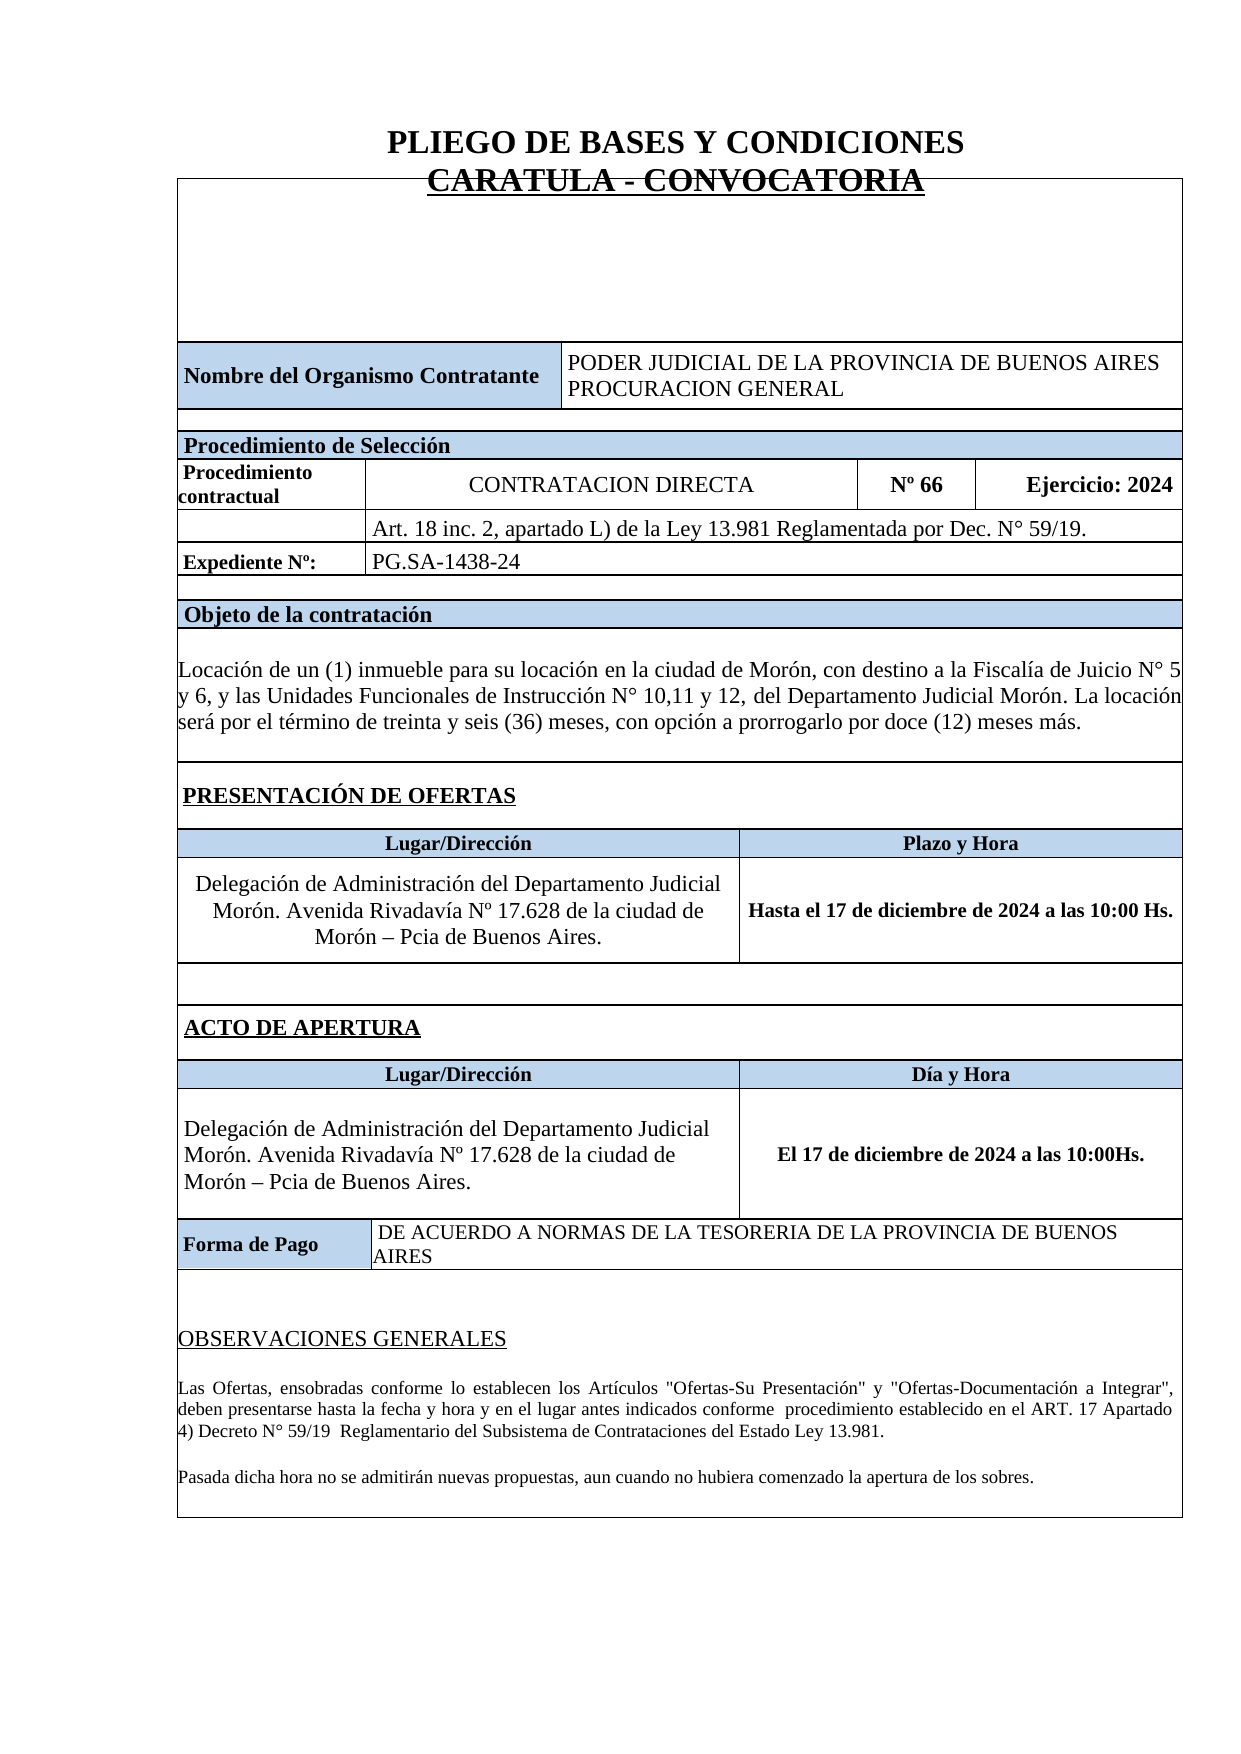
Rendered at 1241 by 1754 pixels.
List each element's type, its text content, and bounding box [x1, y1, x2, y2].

table_cell Lugar/Dirección [178, 1061, 739, 1088]
table_cell DE ACUERDO A NORMAS DE LA TESORERIA DE LA PROVINCIA DE BUENOS AIRES [372, 1220, 1182, 1268]
table_cell Expediente Nº: [178, 543, 365, 574]
table_cell PODER JUDICIAL DE LA PROVINCIA DE BUENOS AIRES PROCURACION GENERAL [562, 343, 1182, 408]
table_cell Procedimiento contractual [178, 460, 365, 508]
table_cell Art. 18 inc. 2, apartado L) de la Ley 13.981 Reglamentada por Dec. N° 59/19. [366, 510, 1182, 541]
table_cell Locación de un (1) inmueble para su locación en la ciudad de Morón, con destino a la Fiscalía de Juicio N° 5 y 6, y las Unidades Funcionales de Instrucción N° 10,11 y 12, del Departamento Judicial Morón. La locación será por el término de treinta y seis (36) meses, con opción a prorrogarlo por doce (12) meses más. [178, 629, 1182, 761]
table_cell Hasta el 17 de diciembre de 2024 a las 10:00 Hs. [740, 858, 1182, 962]
table_cell Nº 66 [858, 460, 975, 508]
table_cell Lugar/Dirección [178, 830, 739, 857]
table_cell Delegación de Administración del Departamento Judicial Morón. Avenida Rivadavía Nº 17.628 de la ciudad de Morón – Pcia de Buenos Aires. [178, 858, 739, 962]
table_cell [178, 576, 1182, 599]
table_cell PG.SA-1438-24 [366, 543, 1182, 574]
table_cell OBSERVACIONES GENERALES Las Ofertas, ensobradas conforme lo establecen los Artículos "Ofertas-Su Presentación" y "Ofertas-Documentación a Integrar", deben presentarse hasta la fecha y hora y en el lugar antes indicados conforme procedimiento establecido en el ART. 17 Apartado 4) Decreto N° 59/19 Reglamentario del Subsistema de Contrataciones del Estado Ley 13.981. Pasada dicha hora no se admitirán nuevas propuestas, aun cuando no hubiera comenzado la apertura de los sobres. [178, 1270, 1182, 1517]
table_cell CONTRATACION DIRECTA [366, 460, 857, 508]
table_cell Delegación de Administración del Departamento Judicial Morón. Avenida Rivadavía Nº 17.628 de la ciudad de Morón – Pcia de Buenos Aires. [178, 1089, 739, 1218]
table_cell Día y Hora [740, 1061, 1182, 1088]
table_cell [178, 964, 1182, 1004]
table_cell Forma de Pago [178, 1220, 371, 1268]
table_header [178, 179, 1182, 341]
table_cell [178, 410, 1182, 429]
table_cell ACTO DE APERTURA [178, 1006, 1182, 1059]
table_cell [178, 510, 365, 541]
table_cell Procedimiento de Selección [178, 432, 1182, 458]
table_cell Ejercicio: 2024 [976, 460, 1182, 508]
table_cell Objeto de la contratación [178, 601, 1182, 627]
table_cell PRESENTACIÓN DE OFERTAS [178, 763, 1182, 828]
table_cell Plazo y Hora [740, 830, 1182, 857]
table_cell Nombre del Organismo Contratante [178, 343, 561, 408]
table_cell El 17 de diciembre de 2024 a las 10:00Hs. [740, 1089, 1182, 1218]
